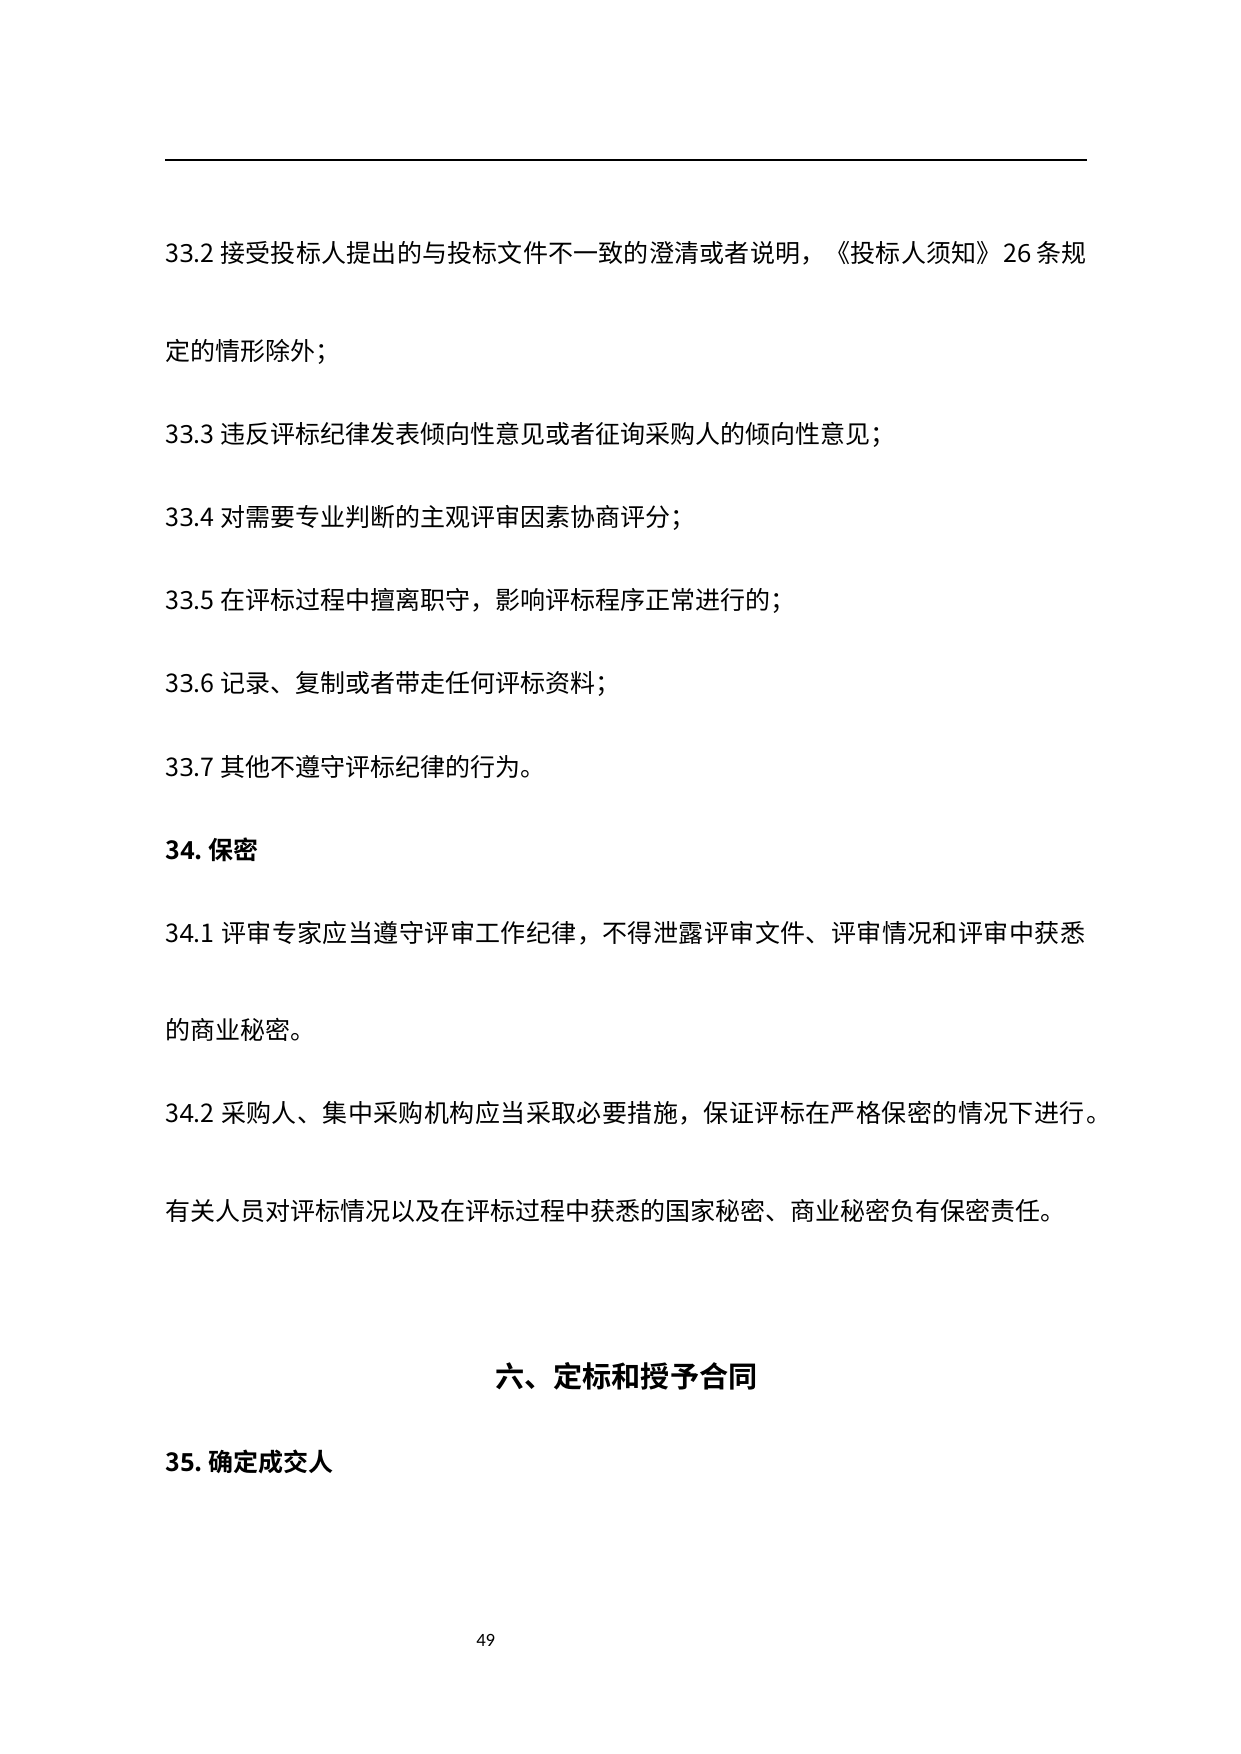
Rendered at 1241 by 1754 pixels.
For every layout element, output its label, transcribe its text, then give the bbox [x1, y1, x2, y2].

text 33.5 在评标过程中擅离职守，影响评标程序正常进行的； [165, 566, 1087, 631]
text 34. 保密 [165, 816, 1087, 881]
text 33.4 对需要专业判断的主观评审因素协商评分； [165, 483, 1087, 548]
text 33.3 违反评标纪律发表倾向性意见或者征询采购人的倾向性意见； [165, 400, 1087, 465]
text 35. 确定成交人 [165, 1428, 1087, 1493]
text 33.2 接受投标人提出的与投标文件不一致的澄清或者说明，《投标人须知》26条规定的情形除外； [165, 219, 1087, 382]
text 33.6 记录、复制或者带走任何评标资料； [165, 649, 1087, 714]
text 34.1 评审专家应当遵守评审工作纪律，不得泄露评审文件、评审情况和评审中获悉的商业秘密。 [165, 899, 1087, 1061]
text 34.2 采购人、集中采购机构应当采取必要措施，保证评标在严格保密的情况下进行。有关人员对评标情况以及在评标过程中获悉的国家秘密、商业秘密负有保密责任。 [165, 1079, 1087, 1242]
text 六、定标和授予合同 [165, 1342, 1087, 1407]
text 33.7 其他不遵守评标纪律的行为。 [165, 733, 1087, 798]
